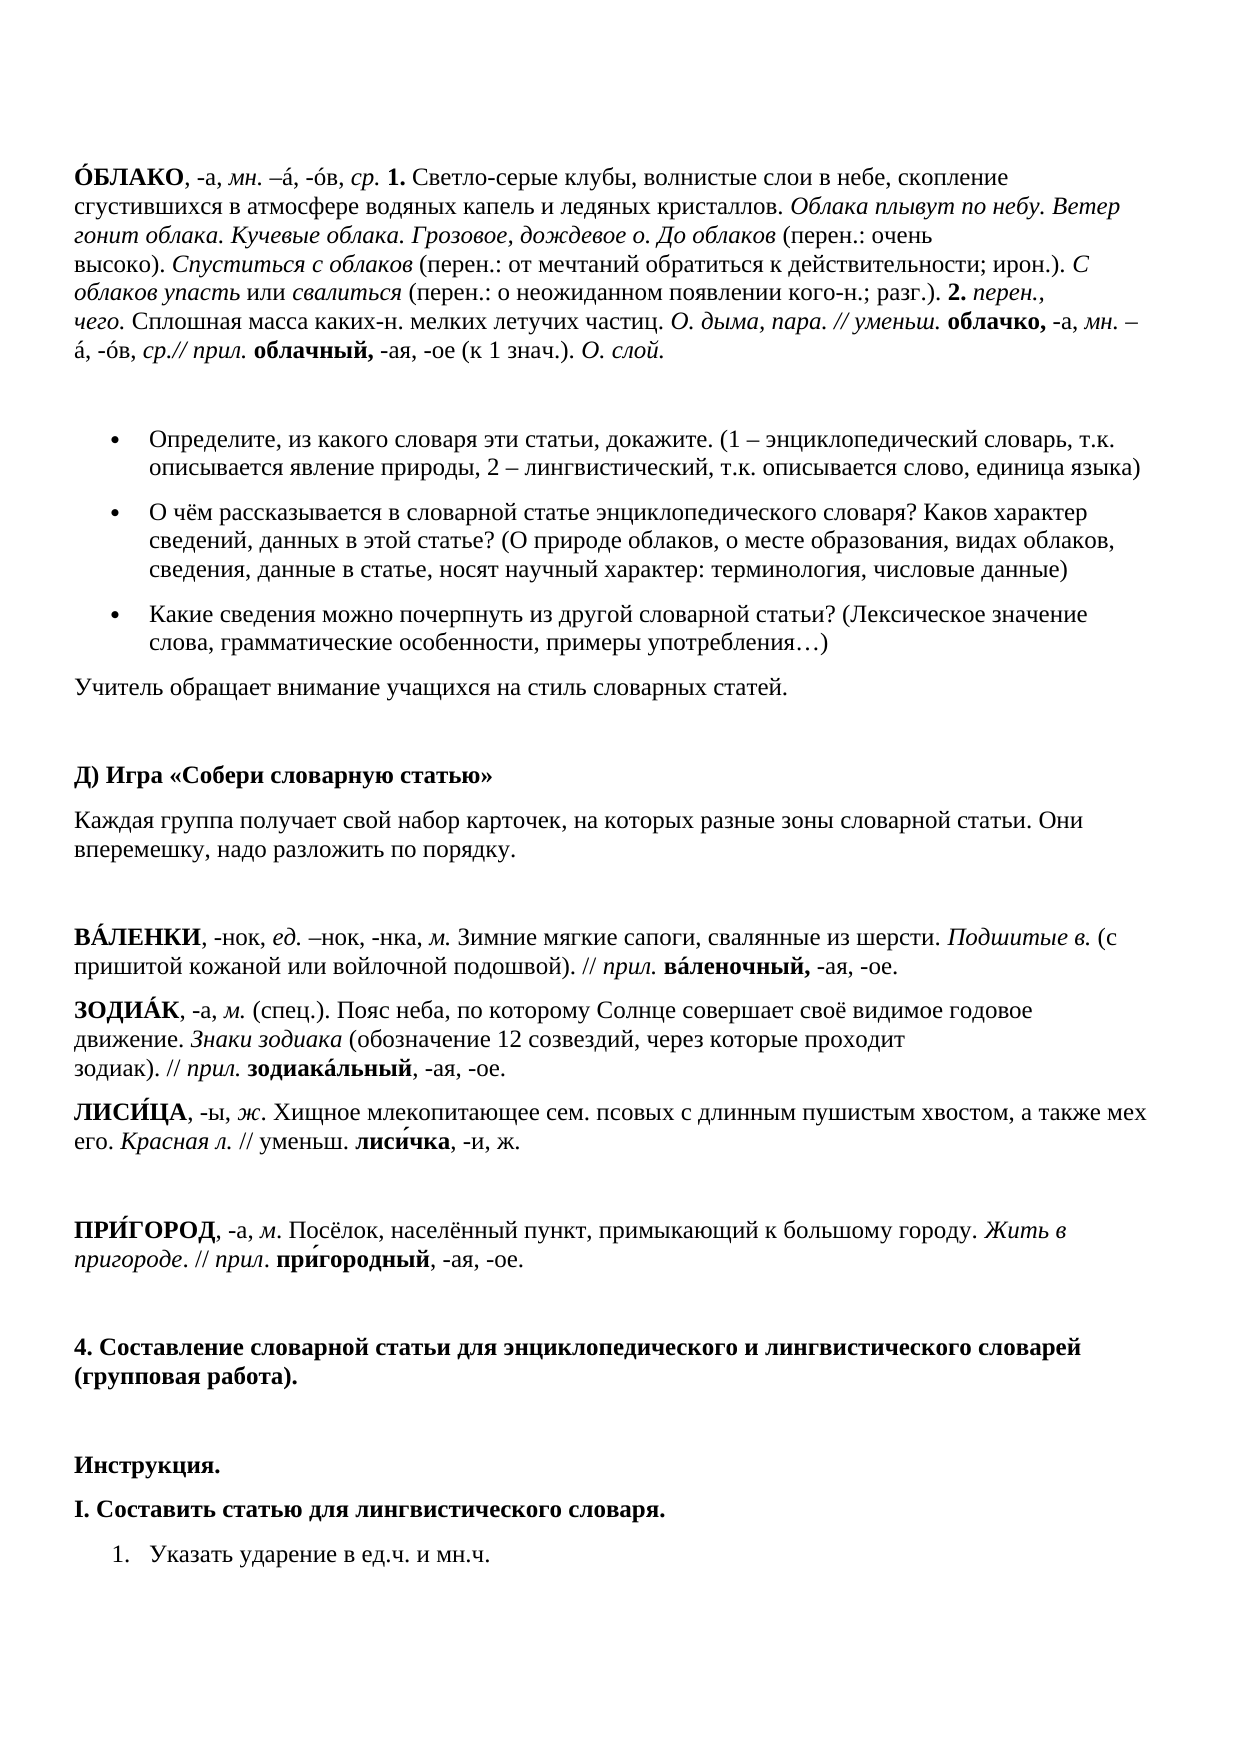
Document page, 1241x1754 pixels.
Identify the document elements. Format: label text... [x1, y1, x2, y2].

text Каждая группа получает свой набор карточек, на которых разные зоны словарной статьи. Они вперемешку, надо разложить по порядку. [74, 805, 1152, 862]
list Указать ударение в ед.ч. и мн.ч. [111, 1539, 1152, 1567]
text ПРИ́ГОРОД, -а, м. Посёлок, населённый пункт, примыкающий к большому городу. Жить в пригороде. // прил. при́городный, -ая, -ое. [74, 1215, 1152, 1272]
text I. Составить статью для лингвистического словаря. [74, 1494, 1152, 1523]
text Д) Игра «Собери словарную статью» [74, 761, 1152, 789]
text ВÁЛЕНКИ, -нок, ед. –нок, -нка, м. Зимние мягкие сапоги, свалянные из шерсти. Подшитые в. (с пришитой кожаной или войлочной подошвой). // прил. вáленочный, -ая, -ое. [74, 922, 1152, 980]
text ЛИСИ́ЦА, -ы, ж. Хищное млекопитающее сем. псовых с длинным пушистым хвостом, а также мех его. Красная л. // уменьш. лиси́чка, -и, ж. [74, 1097, 1152, 1155]
list О чём рассказывается в словарной статье энциклопедического словаря? Каков характер сведений, данных в этой статье? (О природе облаков, о месте образования, видах облаков, сведения, данные в статье, носят научный характер: терминология, числовые данные) [111, 497, 1152, 583]
text Учитель обращает внимание учащихся на стиль словарных статей. [74, 672, 1152, 701]
text 4. Составление словарной статьи для энциклопедического и лингвистического словарей (групповая работа). [74, 1332, 1152, 1390]
text ЗОДИÁК, -а, м. (спец.). Пояс неба, по которому Солнце совершает своё видимое годовое движение. Знаки зодиака (обозначение 12 созвездий, через которые проходит зодиак). // прил. зодиакáльный, -ая, -ое. [74, 996, 1152, 1082]
list Определите, из какого словаря эти статьи, докажите. (1 – энциклопедический словарь, т.к. описывается явление природы, 2 – лингвистический, т.к. описывается слово, единица языка) [111, 424, 1152, 481]
text Инструкция. [74, 1450, 1152, 1479]
list Какие сведения можно почерпнуть из другой словарной статьи? (Лексическое значение слова, грамматические особенности, примеры употребления…) [111, 599, 1152, 656]
text ÓБЛАКО, -а, мн. –á, -óв, ср. 1. Светло-серые клубы, волнистые слои в небе, скопление сгустившихся в атмосфере водяных капель и ледяных кристаллов. Облака плывут по небу. Ветер гонит облака. Кучевые облака. Грозовое, дождевое о. До облаков (перен.: очень высоко). Спуститься с облаков (перен.: от мечтаний обратиться к действительности; ирон.). С облаков упасть или свалиться (перен.: о неожиданном появлении кого-н.; разг.). 2. перен., чего. Сплошная масса каких-н. мелких летучих частиц. О. дыма, пара. // уменьш. облачко, -а, мн. – á, -óв, ср.// прил. облачный, -ая, -ое (к 1 знач.). О. слой. [74, 162, 1152, 364]
